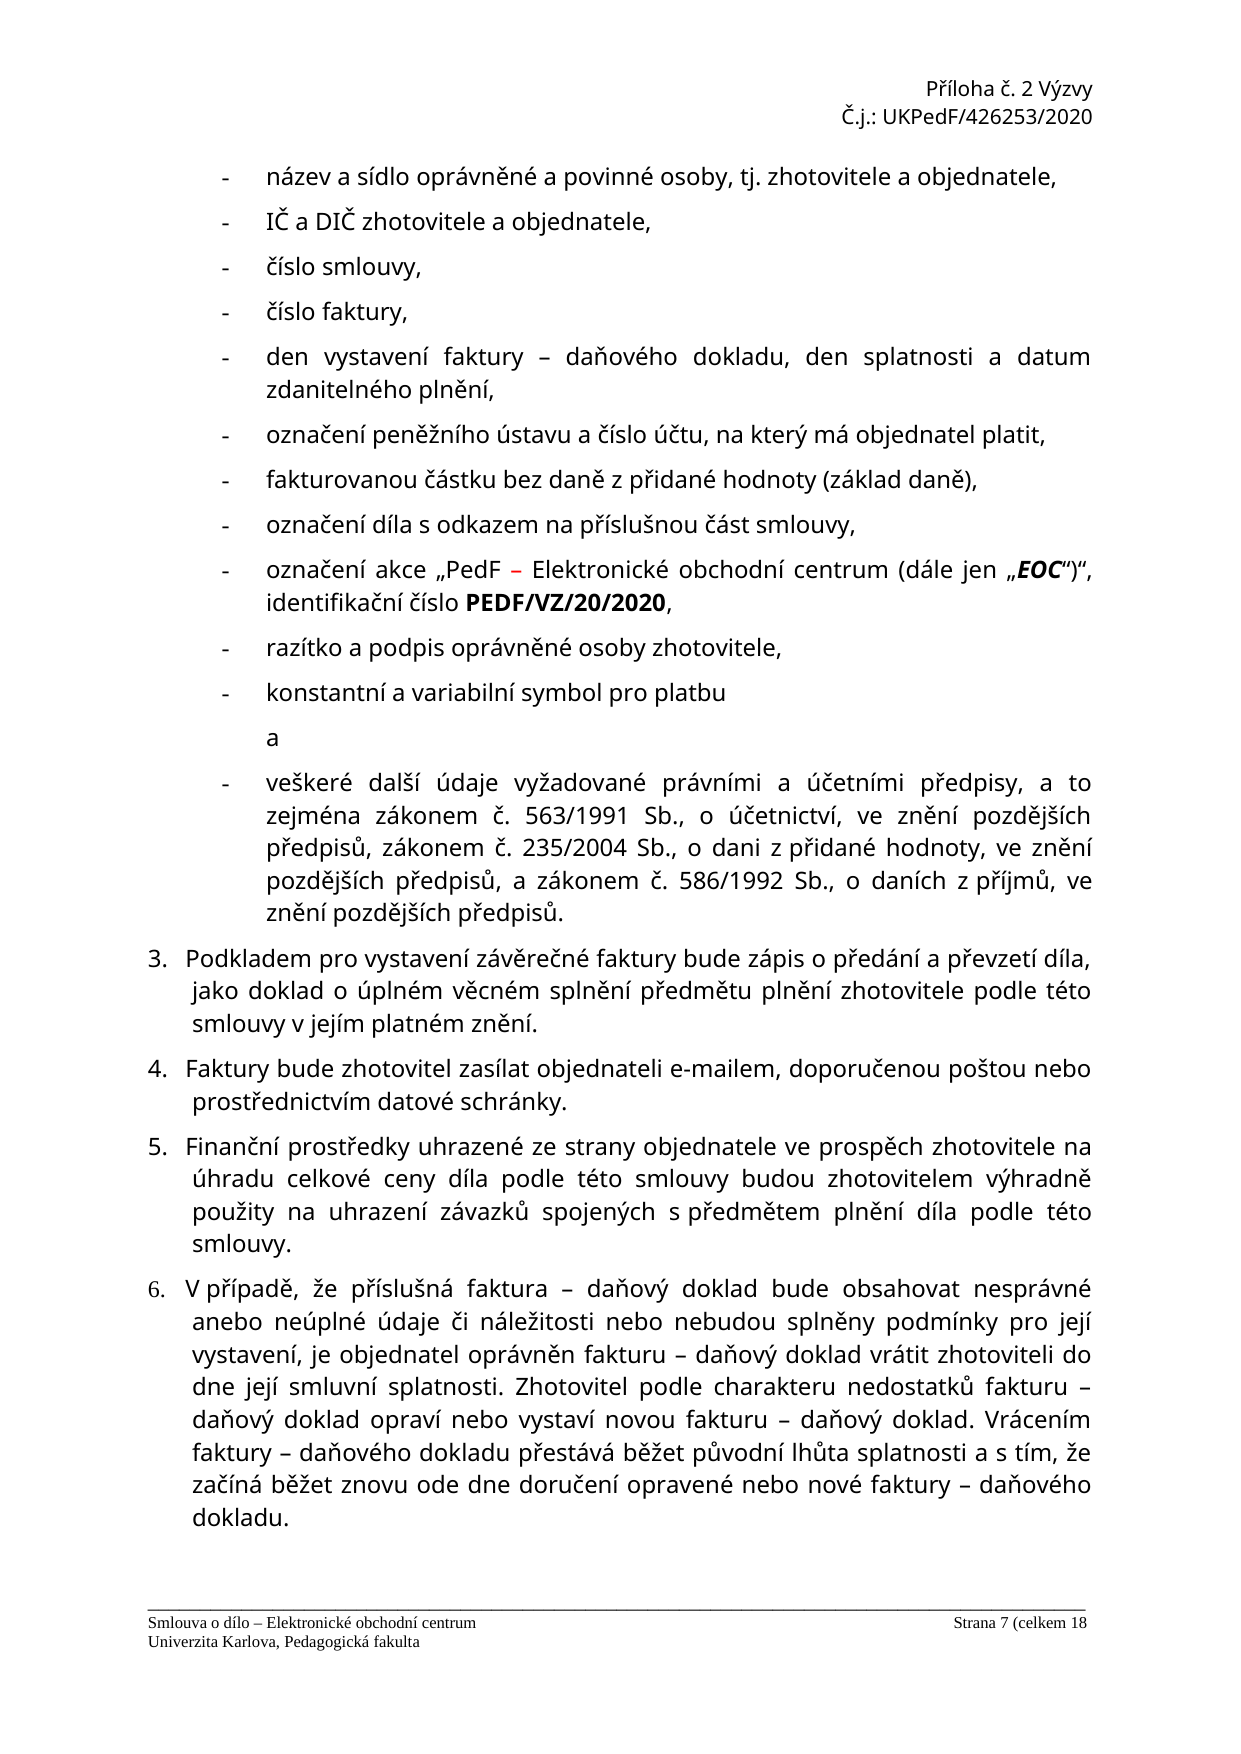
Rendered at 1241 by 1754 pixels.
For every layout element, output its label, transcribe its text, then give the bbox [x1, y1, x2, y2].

list číslo smlouvy, [221, 249, 1093, 282]
list označení díla s odkazem na příslušnou část smlouvy, [221, 508, 1093, 540]
list veškeré další údaje vyžadované právními a účetními předpisy, a to zejména zákonem č. 563/1991 Sb., o účetnictví, ve znění pozdějších předpisů, zákonem č. 235/2004 Sb., o dani z přidané hodnoty, ve znění pozdějších předpisů, a zákonem č. 586/1992 Sb., o daních z příjmů, ve znění pozdějších předpisů. [221, 766, 1093, 929]
list označení peněžního ústavu a číslo účtu, na který má objednatel platit, [221, 417, 1093, 450]
list číslo faktury, [221, 295, 1093, 327]
list název a sídlo oprávněné a povinné osoby, tj. zhotovitele a objednatele, [221, 159, 1093, 192]
list označení akce „PedF – Elektronické obchodní centrum (dále jen „EOC“)“, identifikační číslo PEDF/VZ/20/2020, [221, 553, 1093, 618]
list Finanční prostředky uhrazené ze strany objednatele ve prospěch zhotovitele na úhradu celkové ceny díla podle této smlouvy budou zhotovitelem výhradně použity na uhrazení závazků spojených s předmětem plnění díla podle této smlouvy. [148, 1129, 1093, 1260]
list fakturovanou částku bez daně z přidané hodnoty (základ daně), [221, 463, 1093, 495]
list V případě, že příslušná faktura – daňový doklad bude obsahovat nesprávné anebo neúplné údaje či náležitosti nebo nebudou splněny podmínky pro její vystavení, je objednatel oprávněn fakturu – daňový doklad vrátit zhotoviteli do dne její smluvní splatnosti. Zhotovitel podle charakteru nedostatků fakturu – daňový doklad opraví nebo vystaví novou fakturu – daňový doklad. Vrácením faktury – daňového dokladu přestává běžet původní lhůta splatnosti a s tím, že začíná běžet znovu ode dne doručení opravené nebo nové faktury – daňového dokladu. [148, 1272, 1093, 1533]
list IČ a DIČ zhotovitele a objednatele, [221, 204, 1093, 237]
list Faktury bude zhotovitel zasílat objednateli e-mailem, doporučenou poštou nebo prostřednictvím datové schránky. [148, 1052, 1093, 1117]
list den vystavení faktury – daňového dokladu, den splatnosti a datum zdanitelného plnění, [221, 340, 1093, 405]
list Podkladem pro vystavení závěrečné faktury bude zápis o předání a převzetí díla, jako doklad o úplném věcném splnění předmětu plnění zhotovitele podle této smlouvy v jejím platném znění. [148, 941, 1093, 1039]
list konstantní a variabilní symbol pro platbu [221, 676, 1093, 708]
list razítko a podpis oprávněné osoby zhotovitele, [221, 631, 1093, 663]
text a [266, 721, 1093, 753]
